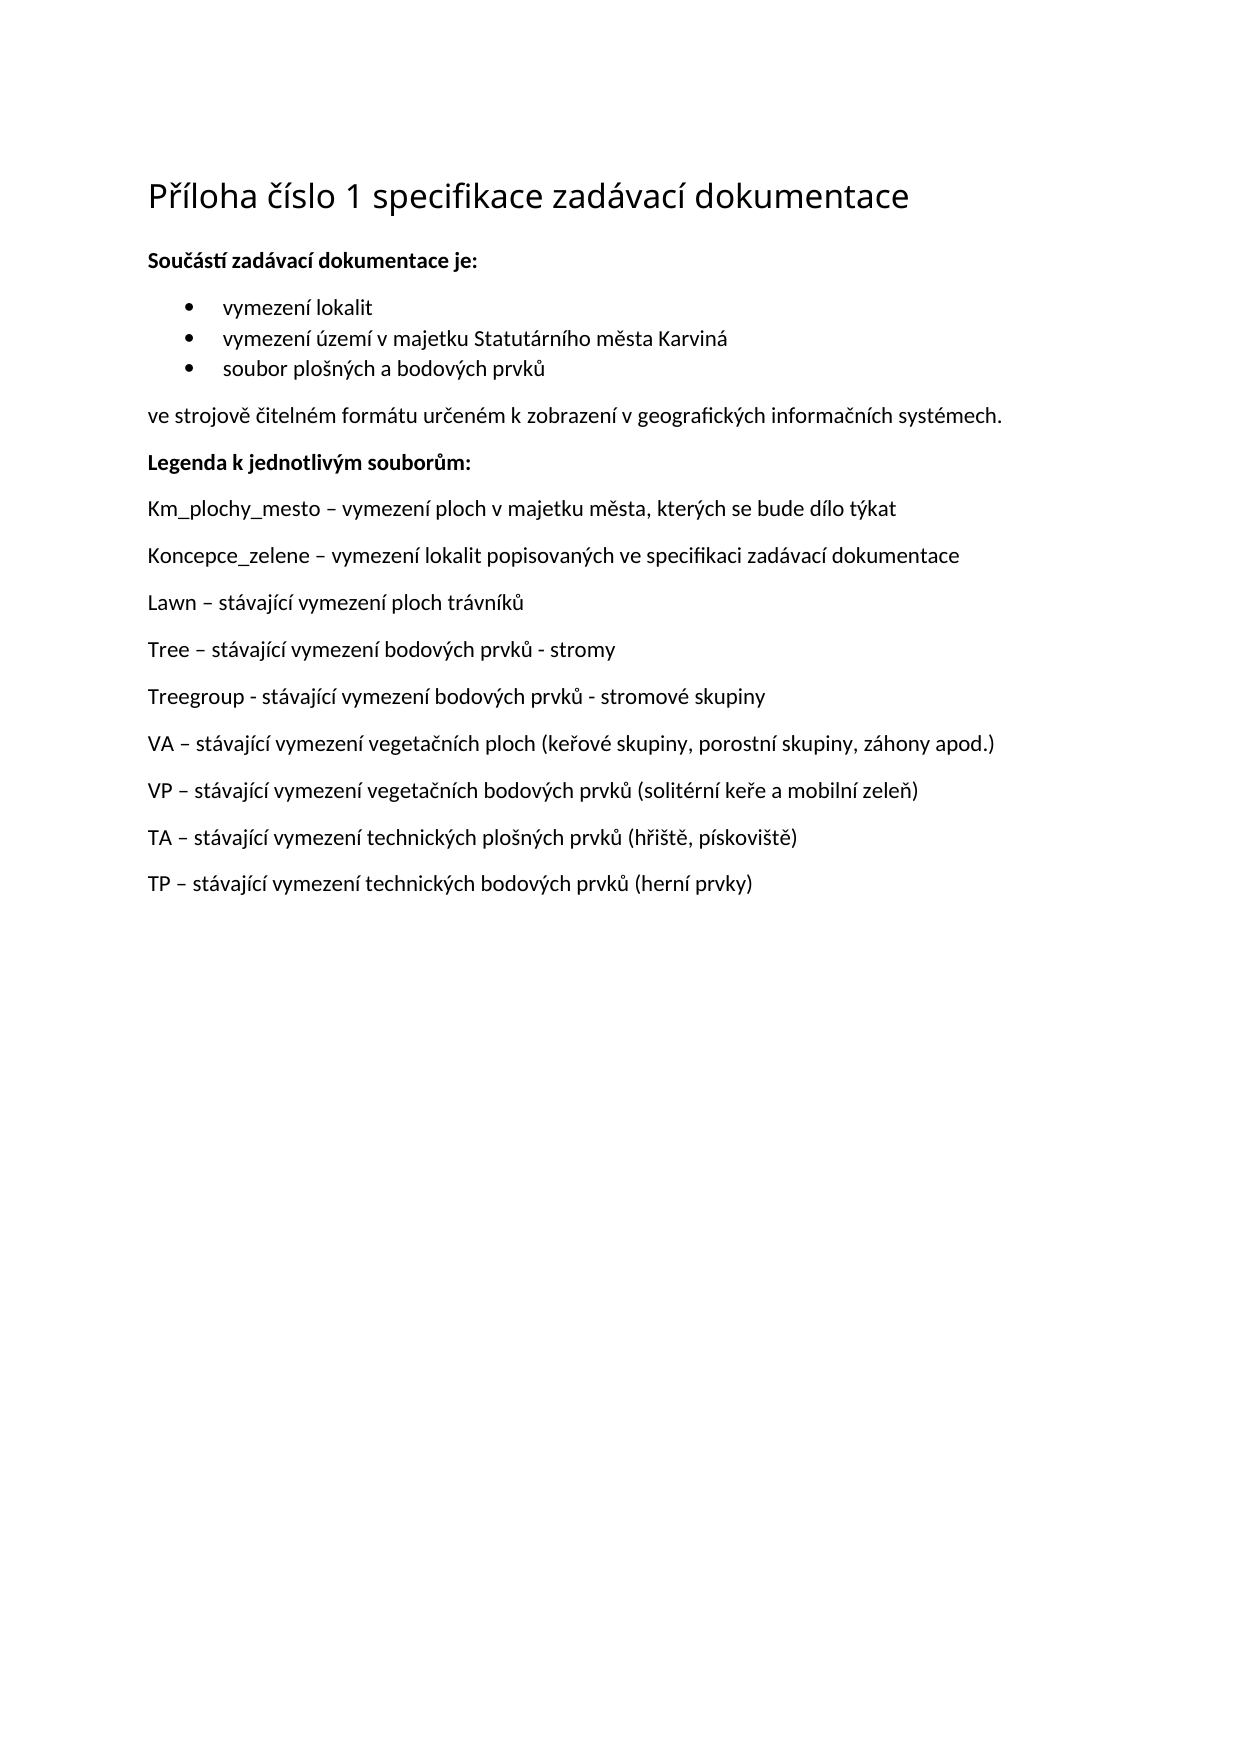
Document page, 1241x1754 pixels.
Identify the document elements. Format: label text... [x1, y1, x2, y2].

subtitle Příloha číslo 1 specifikace zadávací dokumentace [148, 173, 1093, 218]
text TP – stávající vymezení technických bodových prvků (herní prvky) [148, 869, 1093, 897]
text Km_plochy_mesto – vymezení ploch v majetku města, kterých se bude dílo týkat [148, 494, 1093, 522]
text VP – stávající vymezení vegetačních bodových prvků (solitérní keře a mobilní zeleň) [148, 776, 1093, 804]
text Tree – stávající vymezení bodových prvků - stromy [148, 635, 1093, 663]
text VA – stávající vymezení vegetačních ploch (keřové skupiny, porostní skupiny, záhony apod.) [148, 729, 1093, 757]
list vymezení území v majetku Statutárního města Karviná [185, 324, 1093, 352]
text TA – stávající vymezení technických plošných prvků (hřiště, pískoviště) [148, 823, 1093, 851]
text ve strojově čitelném formátu určeném k zobrazení v geografických informačních systémech. [148, 401, 1093, 429]
text Koncepce_zelene – vymezení lokalit popisovaných ve specifikaci zadávací dokumentace [148, 541, 1093, 569]
list soubor plošných a bodových prvků [185, 354, 1093, 382]
text Lawn – stávající vymezení ploch trávníků [148, 588, 1093, 616]
text Treegroup - stávající vymezení bodových prvků - stromové skupiny [148, 682, 1093, 710]
list vymezení lokalit [185, 293, 1093, 321]
text Legenda k jednotlivým souborům: [148, 448, 1093, 476]
text Součástí zadávací dokumentace je: [148, 247, 1093, 274]
